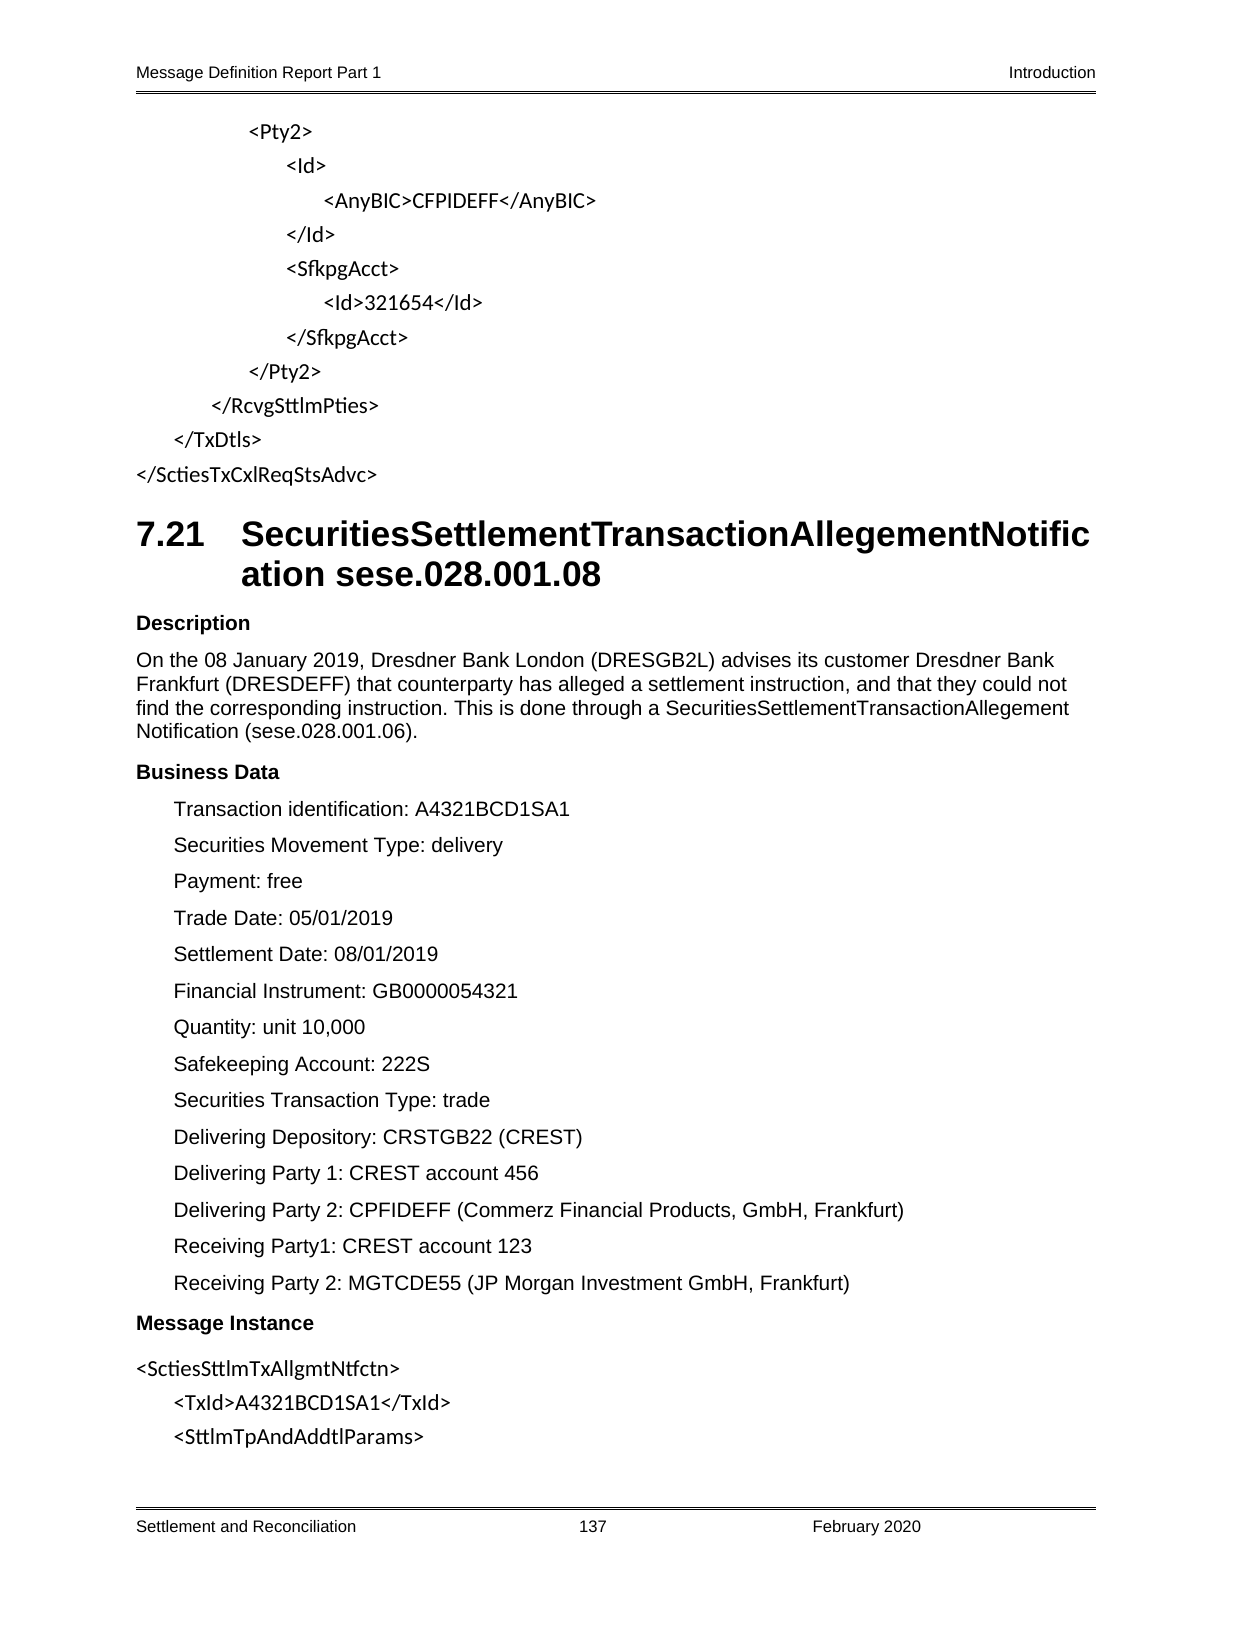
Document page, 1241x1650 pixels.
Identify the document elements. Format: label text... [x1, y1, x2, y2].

text Securities Transaction Type: trade [173, 1088, 1104, 1112]
text <Id> [136, 151, 1104, 179]
text <AnyBIC>CFPIDEFF</AnyBIC> [136, 186, 1104, 214]
text </Pty2> [136, 357, 1104, 385]
text </SfkpgAcct> [136, 323, 1104, 351]
text On the 08 January 2019, Dresdner Bank London (DRESGB2L) advises its customer Dresdner Bank Frankfurt (DRESDEFF) that counterparty has alleged a settlement instruction, and that they could not find the corresponding instruction. This is done through a SecuritiesSettlementTransactionAllegement Notification (sese.028.001.06). [136, 647, 1104, 743]
text <Pty2> [136, 117, 1104, 145]
text Description [136, 611, 1104, 635]
text Delivering Depository: CRSTGB22 (CREST) [173, 1124, 1104, 1148]
text Financial Instrument: GB0000054321 [173, 979, 1104, 1003]
text </Id> [136, 220, 1104, 248]
text Delivering Party 1: CREST account 456 [173, 1161, 1104, 1185]
text <Id>321654</Id> [136, 288, 1104, 317]
text </TxDtls> [136, 426, 1104, 454]
text Delivering Party 2: CPFIDEFF (Commerz Financial Products, GmbH, Frankfurt) [173, 1197, 1104, 1221]
subtitle SecuritiesSettlementTransactionAllegementNotification sese.028.001.08 [136, 513, 1104, 594]
text <SttlmTpAndAddtlParams> [136, 1422, 1104, 1450]
text </RcvgSttlmPties> [136, 391, 1104, 419]
text Payment: free [173, 869, 1104, 893]
text Business Data [136, 760, 1104, 784]
text Safekeeping Account: 222S [173, 1052, 1104, 1076]
text Message Instance [136, 1311, 1104, 1335]
text <SfkpgAcct> [136, 254, 1104, 282]
text <SctiesSttlmTxAllgmtNtfctn> [136, 1354, 1104, 1382]
text </SctiesTxCxlReqStsAdvc> [136, 460, 1104, 488]
text Settlement Date: 08/01/2019 [173, 942, 1104, 966]
text <TxId>A4321BCD1SA1</TxId> [136, 1388, 1104, 1416]
text Securities Movement Type: delivery [173, 833, 1104, 857]
text Trade Date: 05/01/2019 [173, 906, 1104, 930]
text Receiving Party1: CREST account 123 [173, 1234, 1104, 1258]
text Transaction identification: A4321BCD1SA1 [173, 796, 1104, 820]
text Receiving Party 2: MGTCDE55 (JP Morgan Investment GmbH, Frankfurt) [173, 1270, 1104, 1294]
text Quantity: unit 10,000 [173, 1015, 1104, 1039]
